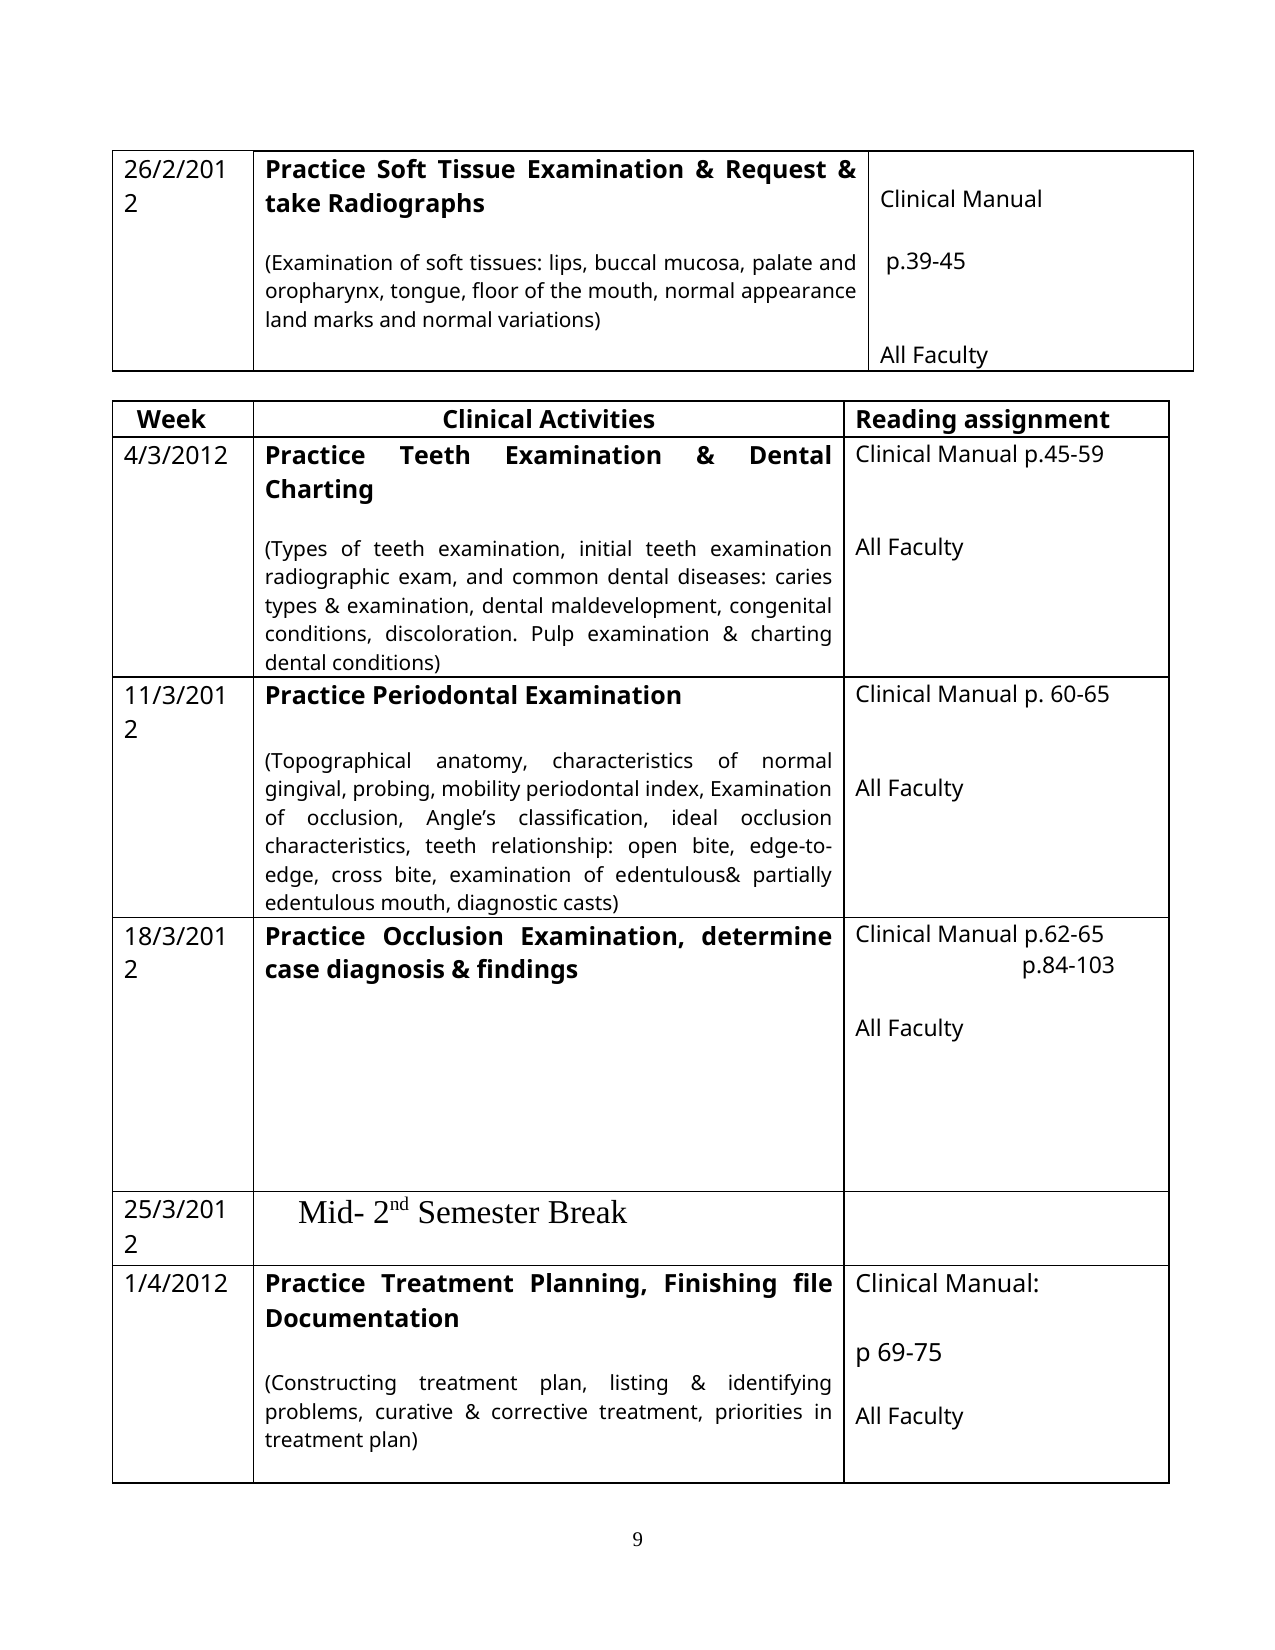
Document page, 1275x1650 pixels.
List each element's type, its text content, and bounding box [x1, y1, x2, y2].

table_header Clinical Activities [254, 402, 843, 436]
table_cell Practice Periodontal Examination (Topographical anatomy, characteristics of normal gingival, probing, mobility periodontal index, Examination of occlusion, Angle’s classification, ideal occlusion characteristics, teeth relationship: open bite, edge-to-edge, cross bite, examination of edentulous& partially edentulous mouth, diagnostic casts) [254, 678, 843, 917]
table_cell Clinical Manual p.62-65 p.84-103 All Faculty [845, 918, 1168, 1191]
table_cell [845, 1192, 1168, 1264]
table_cell Practice Treatment Planning, Finishing file Documentation (Constructing treatment plan, listing & identifying problems, curative & corrective treatment, priorities in treatment plan) [254, 1266, 843, 1482]
table_cell Practice Soft Tissue Examination & Request & take Radiographs (Examination of soft tissues: lips, buccal mucosa, palate and oropharynx, tongue, floor of the mouth, normal appearance land marks and normal variations) [254, 152, 868, 370]
table_header Reading assignment [845, 402, 1168, 436]
table_cell Clinical Manual p.39-45 All Faculty [869, 152, 1193, 370]
table_cell 4/3/2012 [113, 438, 253, 676]
table_cell Practice Occlusion Examination, determine case diagnosis & findings [254, 918, 843, 1191]
table_header Week [113, 402, 253, 436]
table_cell 25/3/2012 [113, 1192, 253, 1264]
table_cell Clinical Manual: p 69-75 All Faculty [845, 1266, 1168, 1482]
table_cell 1/4/2012 [113, 1266, 253, 1482]
table_cell 26/2/2012 [113, 151, 253, 370]
table_cell Clinical Manual p.45-59 All Faculty [845, 438, 1168, 676]
table_cell Clinical Manual p. 60-65 All Faculty [845, 678, 1168, 917]
table_cell Mid- 2nd Semester Break [254, 1192, 843, 1264]
table_cell Practice Teeth Examination & Dental Charting (Types of teeth examination, initial teeth examination radiographic exam, and common dental diseases: caries types & examination, dental maldevelopment, congenital conditions, discoloration. Pulp examination & charting dental conditions) [254, 438, 843, 676]
table_cell 11/3/2012 [113, 678, 253, 917]
table_cell 18/3/2012 [113, 918, 253, 1191]
